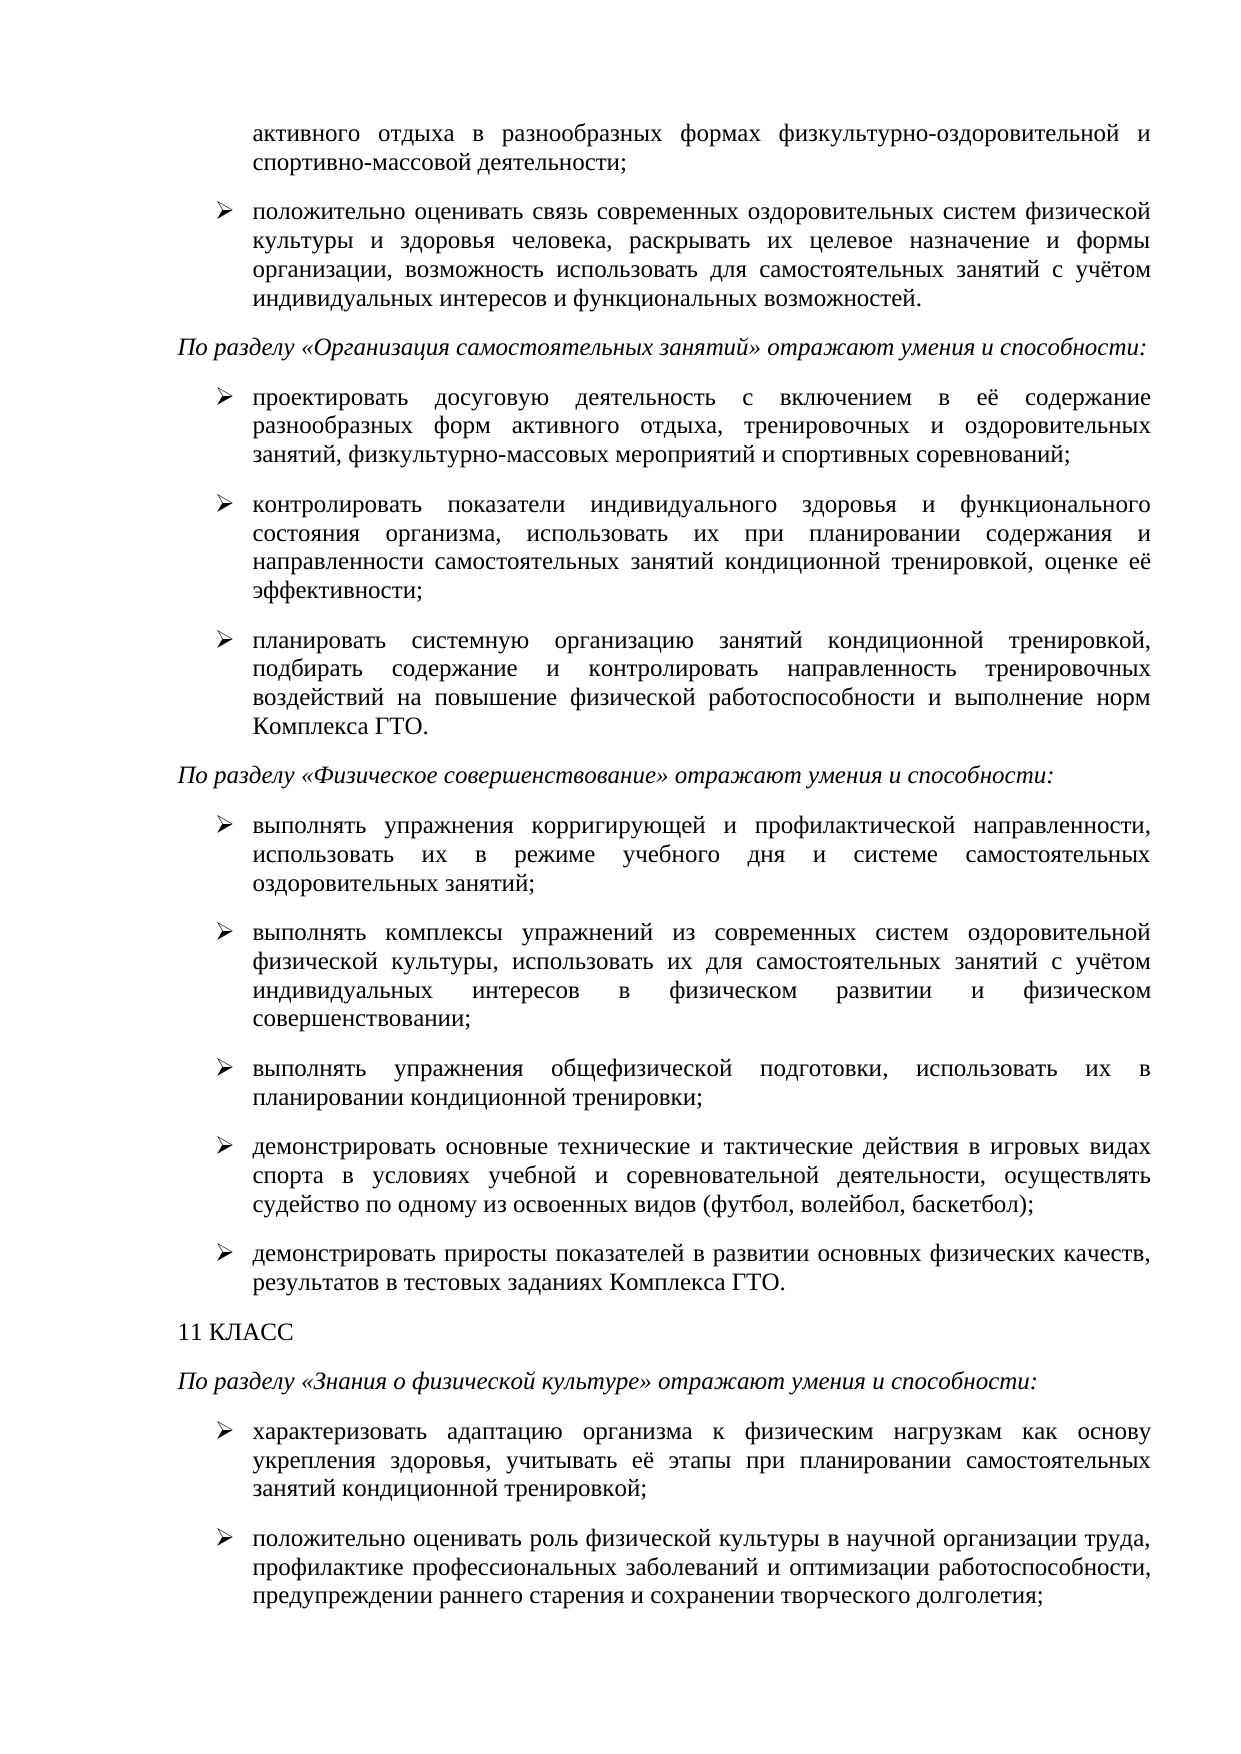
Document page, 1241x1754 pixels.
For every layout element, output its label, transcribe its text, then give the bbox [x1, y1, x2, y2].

list выполнять упражнения общефизической подготовки, использовать их в планировании кондиционной тренировки; [215, 1053, 1152, 1111]
list выполнять комплексы упражнений из современных систем оздоровительной физической культуры, использовать их для самостоятельных занятий с учётом индивидуальных интересов в физическом развитии и физическом совершенствовании; [215, 917, 1152, 1032]
list демонстрировать приросты показателей в развитии основных физических качеств, результатов в тестовых заданиях Комплекса ГТО. [215, 1238, 1152, 1296]
list демонстрировать основные технические и тактические действия в игровых видах спорта в условиях учебной и соревновательной деятельности, осуществлять судейство по одному из освоенных видов (футбол, волейбол, баскетбол); [215, 1131, 1152, 1218]
text 11 КЛАСС [177, 1317, 1152, 1346]
list характеризовать адаптацию организма к физическим нагрузкам как основу укрепления здоровья, учитывать её этапы при планировании самостоятельных занятий кондиционной тренировкой; [215, 1416, 1152, 1502]
text По разделу «Знания о физической культуре» отражают умения и способности: [177, 1366, 1152, 1395]
list положительно оценивать роль физической культуры в научной организации труда, профилактике профессиональных заболеваний и оптимизации работоспособности, предупреждении раннего старения и сохранении творческого долголетия; [215, 1523, 1152, 1609]
list контролировать показатели индивидуального здоровья и функционального состояния организма, использовать их при планировании содержания и направленности самостоятельных занятий кондиционной тренировкой, оценке её эффективности; [215, 489, 1152, 604]
text По разделу «Физическое совершенствование» отражают умения и способности: [177, 761, 1152, 789]
list положительно оценивать связь современных оздоровительных систем физической культуры и здоровья человека, раскрывать их целевое назначение и формы организации, возможность использовать для самостоятельных занятий с учётом индивидуальных интересов и функциональных возможностей. [215, 196, 1152, 311]
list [215, 118, 1152, 176]
text По разделу «Организация самостоятельных занятий» отражают умения и способности: [177, 332, 1152, 361]
list проектировать досуговую деятельность с включением в её содержание разнообразных форм активного отдыха, тренировочных и оздоровительных занятий, физкультурно-массовых мероприятий и спортивных соревнований; [215, 382, 1152, 468]
list планировать системную организацию занятий кондиционной тренировкой, подбирать содержание и контролировать направленность тренировочных воздействий на повышение физической работоспособности и выполнение норм Комплекса ГТО. [215, 625, 1152, 740]
list выполнять упражнения корригирующей и профилактической направленности, использовать их в режиме учебного дня и системе самостоятельных оздоровительных занятий; [215, 810, 1152, 896]
